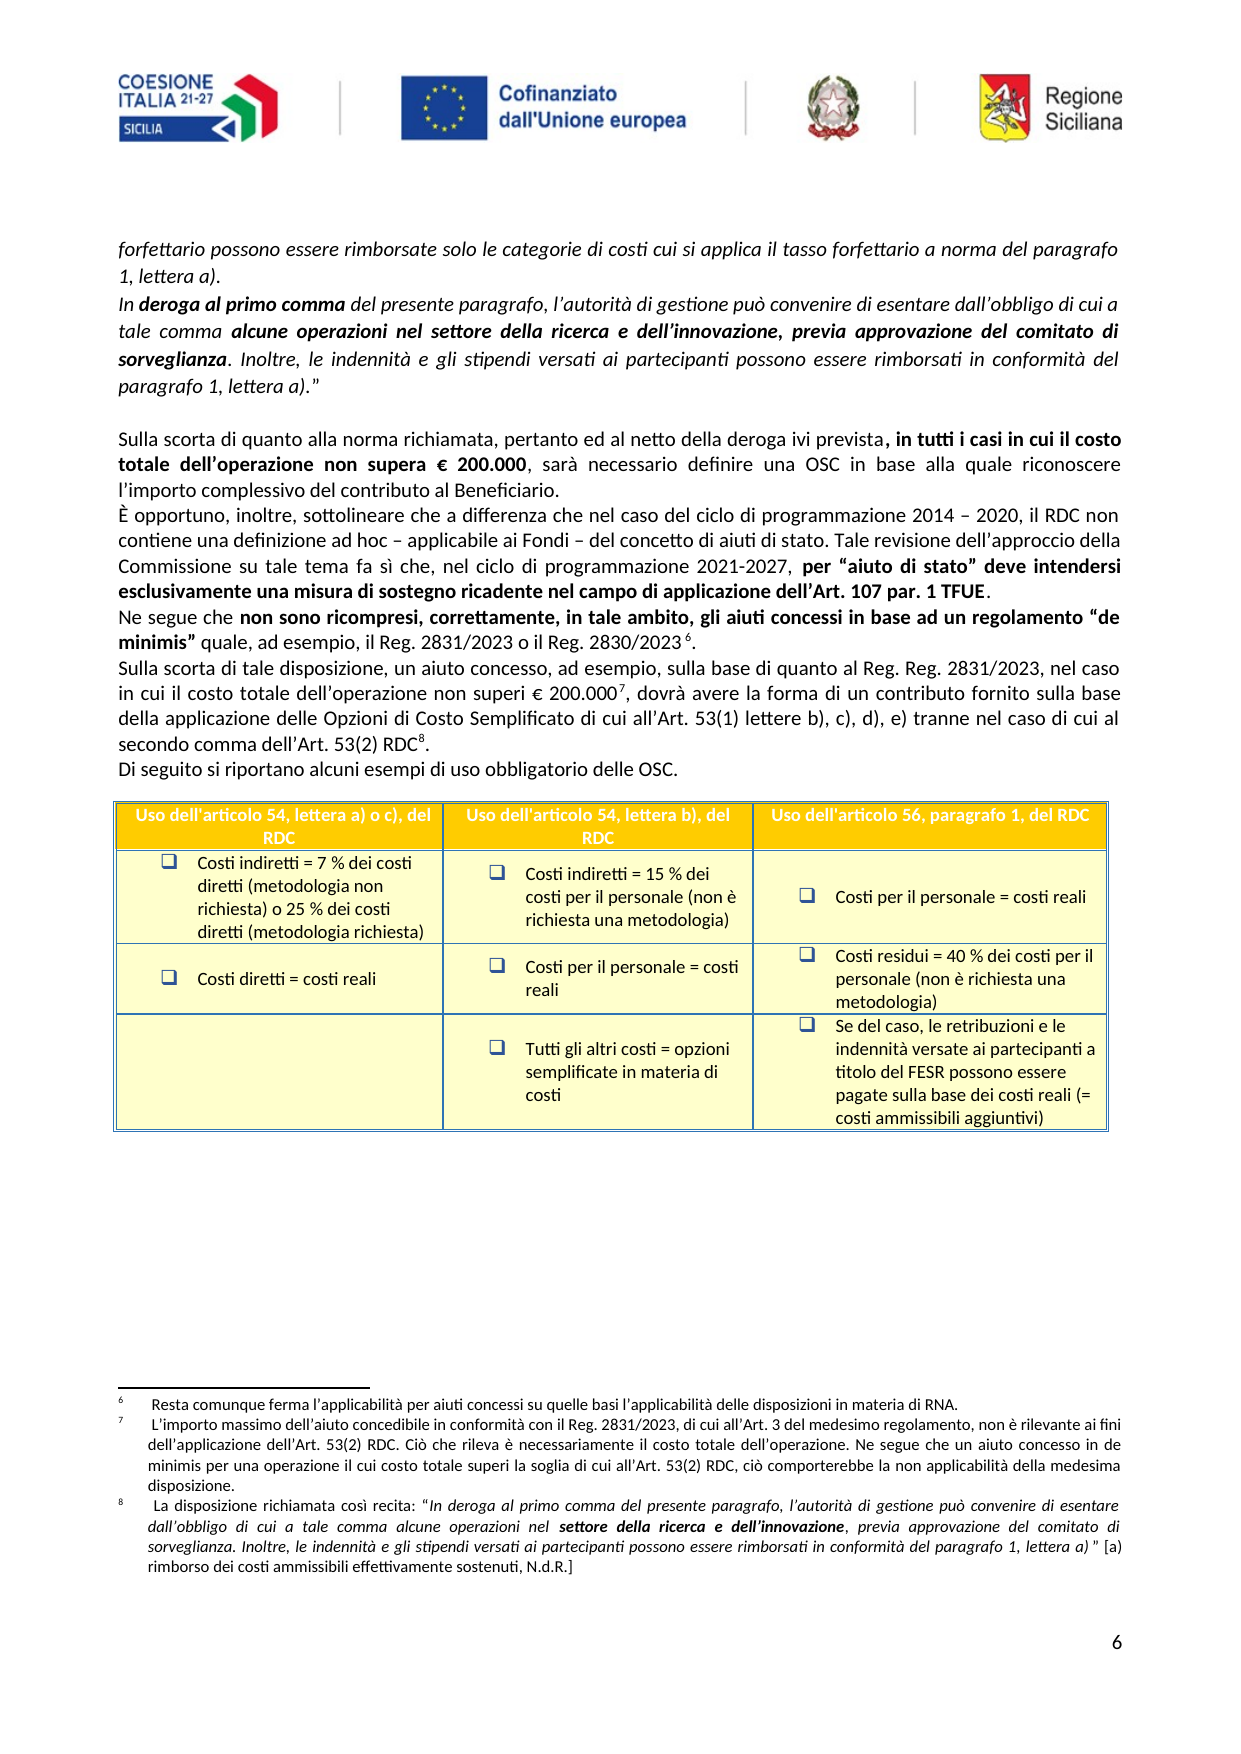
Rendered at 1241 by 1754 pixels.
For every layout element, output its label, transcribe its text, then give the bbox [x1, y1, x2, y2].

table_cell [117, 1015, 442, 1129]
table_header Uso dell'articolo 56, paragrafo 1, del RDC [754, 804, 1106, 849]
text In deroga al primo comma del presente paragrafo, l’autorità di gestione può convenire di esentare dall’obbligo di cui a tale comma alcune operazioni nel settore della ricerca e dell’innovazione, previa approvazione del comitato di sorveglianza. Inoltre, le indennità e gli stipendi versati ai partecipanti possono essere rimborsati in conformità del paragrafo 1, lettera a).” [118, 291, 1122, 399]
picture [118, 73, 1123, 143]
table_header Uso dell'articolo 54, lettera a) o c), del RDC [117, 804, 442, 849]
table_cell Costi indiretti = 15 % dei costi per il personale (non è richiesta una metodologia) [444, 851, 752, 943]
text Sulla scorta di tale disposizione, un aiuto concesso, ad esempio, sulla base di quanto al Reg. Reg. 2831/2023, nel caso in cui il costo totale dell’operazione non superi € 200.000, dovrà avere la forma di un contributo fornito sulla base della applicazione delle Opzioni di Costo Semplificato di cui all’Art. 53(1) lettere b), c), d), e) tranne nel caso di cui al secondo comma dell’Art. 53(2) RDC. [118, 655, 1122, 756]
table_cell Costi per il personale = costi reali [754, 851, 1106, 943]
text Di seguito si riportano alcuni esempi di uso obbligatorio delle OSC. [118, 756, 1122, 782]
table_cell Costi indiretti = 7 % dei costi diretti (metodologia non richiesta) o 25 % dei costi diretti (metodologia richiesta) [117, 851, 442, 943]
table_cell Costi residui = 40 % dei costi per il personale (non è richiesta una metodologia) [754, 944, 1106, 1013]
table_cell Costi diretti = costi reali [117, 944, 442, 1013]
table_header Uso dell'articolo 54, lettera b), del RDC [444, 804, 752, 849]
text È opportuno, inoltre, sottolineare che a differenza che nel caso del ciclo di programmazione 2014 – 2020, il RDC non contiene una definizione ad hoc – applicabile ai Fondi – del concetto di aiuti di stato. Tale revisione dell’approccio della Commissione su tale tema fa sì che, nel ciclo di programmazione 2021-2027, per “aiuto di stato” deve intendersi esclusivamente una misura di sostegno ricadente nel campo di applicazione dell’Art. 107 par. 1 TFUE. [118, 502, 1122, 604]
text Sulla scorta di quanto alla norma richiamata, pertanto ed al netto della deroga ivi prevista, in tutti i casi in cui il costo totale dell’operazione non supera € 200.000, sarà necessario definire una OSC in base alla quale riconoscere l’importo complessivo del contributo al Beneficiario. [118, 426, 1122, 502]
table_cell Se del caso, le retribuzioni e le indennità versate ai partecipanti a titolo del FESR possono essere pagate sulla base dei costi reali (= costi ammissibili aggiuntivi) [754, 1015, 1106, 1129]
table_cell Tutti gli altri costi = opzioni semplificate in materia di costi [444, 1015, 752, 1129]
table_cell Costi per il personale = costi reali [444, 944, 752, 1013]
text Ne segue che non sono ricompresi, correttamente, in tale ambito, gli aiuti concessi in base ad un regolamento “de minimis” quale, ad esempio, il Reg. 2831/2023 o il Reg. 2830/2023 . [118, 604, 1122, 655]
